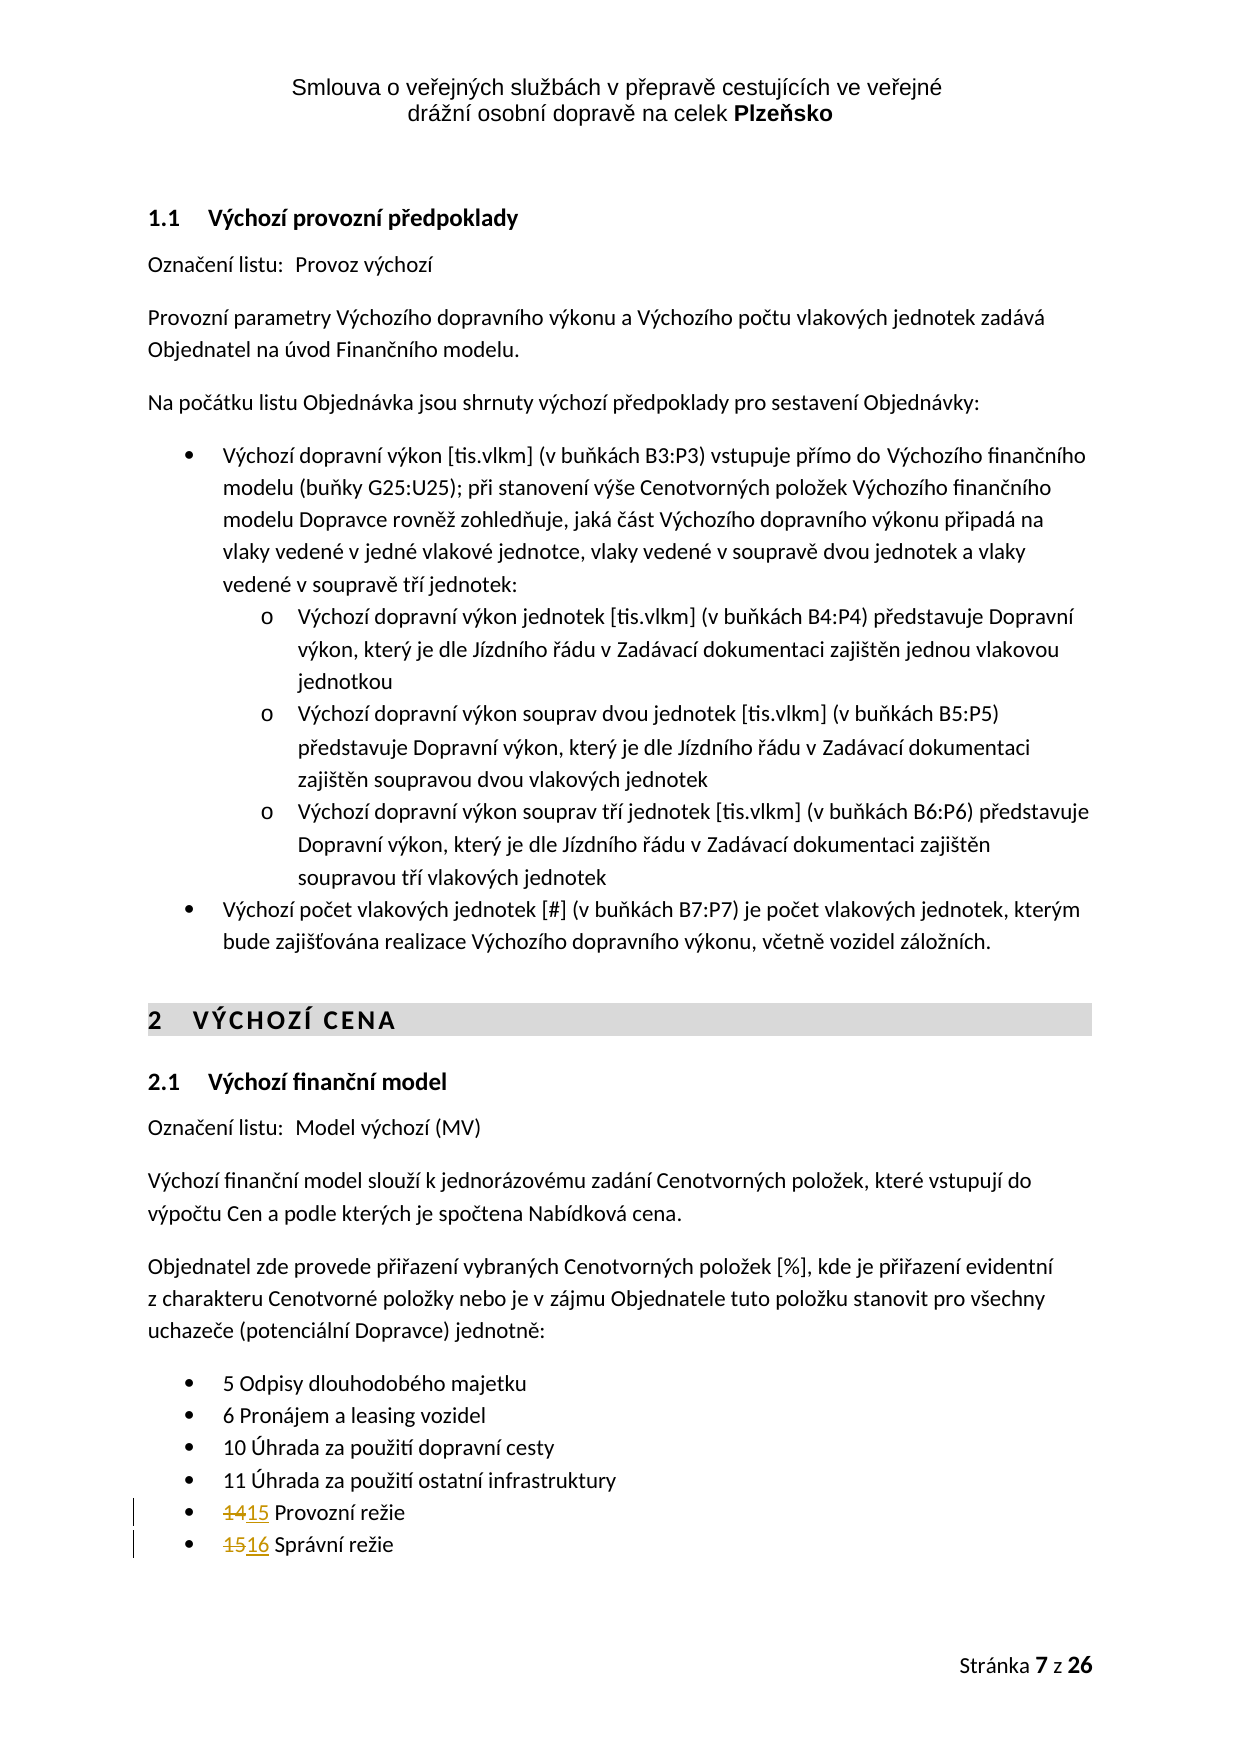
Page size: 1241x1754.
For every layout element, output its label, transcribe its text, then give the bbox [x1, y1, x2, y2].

list 6 Pronájem a leasing vozidel [185, 1401, 1092, 1429]
text Výchozí finanční model slouží k jednorázovému zadání Cenotvorných položek, které vstupují do výpočtu Cen a podle kterých je spočtena Nabídková cena. [148, 1167, 1092, 1227]
list Výchozí dopravní výkon [tis.vlkm] (v buňkách B3:P3) vstupuje přímo do Výchozího finančního modelu (buňky G25:U25); při stanovení výše Cenotvorných položek Výchozího finančního modelu Dopravce rovněž zohledňuje, jaká část Výchozího dopravního výkonu připadá na vlaky vedené v jedné vlakové jednotce, vlaky vedené v soupravě dvou jednotek a vlaky vedené v soupravě tří jednotek: [185, 441, 1092, 598]
text Na počátku listu Objednávka jsou shrnuty výchozí předpoklady pro sestavení Objednávky: [148, 388, 1092, 416]
list 11 Úhrada za použití ostatní infrastruktury [185, 1466, 1092, 1494]
list Výchozí dopravní výkon jednotek [tis.vlkm] (v buňkách B4:P4) představuje Dopravní výkon, který je dle Jízdního řádu v Zadávací dokumentaci zajištěn jednou vlakovou jednotkou [260, 602, 1092, 695]
list Výchozí dopravní výkon souprav tří jednotek [tis.vlkm] (v buňkách B6:P6) představuje Dopravní výkon, který je dle Jízdního řádu v Zadávací dokumentaci zajištěn soupravou tří vlakových jednotek [260, 797, 1092, 891]
list 10 Úhrada za použití dopravní cesty [185, 1433, 1092, 1462]
list 5 Odpisy dlouhodobého majetku [185, 1369, 1092, 1397]
text Označení listu: Model výchozí (MV) [148, 1113, 1092, 1142]
subtitle Výchozí finanční model [148, 1066, 1092, 1097]
text Objednatel zde provede přiřazení vybraných Cenotvorných položek [%], kde je přiřazení evidentní z charakteru Cenotvorné položky nebo je v zájmu Objednatele tuto položku stanovit pro všechny uchazeče (potenciální Dopravce) jednotně: [148, 1252, 1092, 1344]
text Provozní parametry Výchozího dopravního výkonu a Výchozího počtu vlakových jednotek zadává Objednatel na úvod Finančního modelu. [148, 303, 1092, 363]
subtitle Výchozí cena [148, 1003, 1092, 1036]
text Označení listu: Provoz výchozí [148, 250, 1092, 278]
list Výchozí dopravní výkon souprav dvou jednotek [tis.vlkm] (v buňkách B5:P5) představuje Dopravní výkon, který je dle Jízdního řádu v Zadávací dokumentaci zajištěn soupravou dvou vlakových jednotek [260, 699, 1092, 793]
list Správní režie [185, 1530, 1092, 1558]
subtitle Výchozí provozní předpoklady [148, 202, 1092, 233]
list Provozní režie [185, 1498, 1092, 1526]
list Výchozí počet vlakových jednotek [#] (v buňkách B7:P7) je počet vlakových jednotek, kterým bude zajišťována realizace Výchozího dopravního výkonu, včetně vozidel záložních. [185, 895, 1092, 955]
